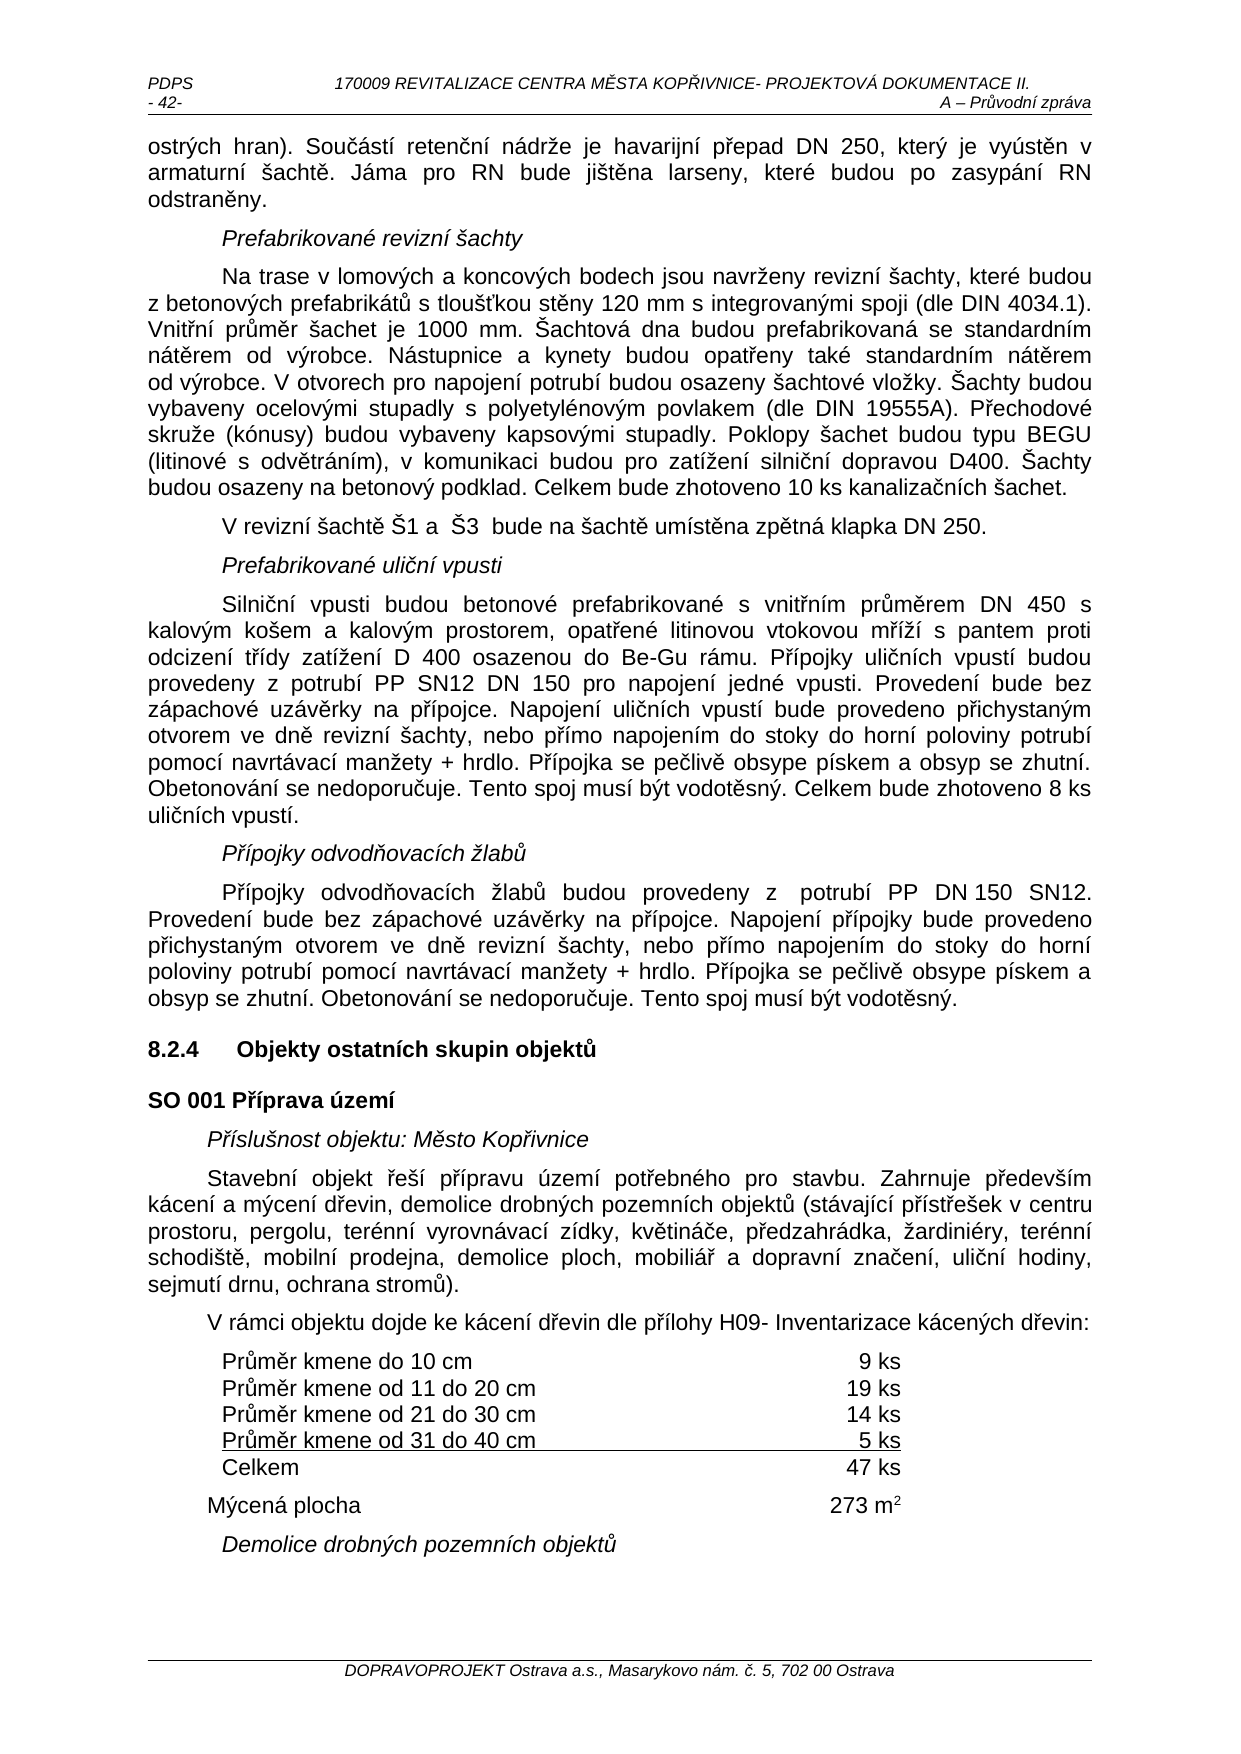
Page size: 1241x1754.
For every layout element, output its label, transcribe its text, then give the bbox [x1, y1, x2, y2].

text SO 001 Příprava území [148, 1087, 1092, 1114]
subtitle Objekty ostatních skupin objektů [148, 1036, 1092, 1062]
text Demolice drobných pozemních objektů [148, 1531, 1092, 1558]
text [148, 133, 1092, 212]
text Celkem 47 ks [148, 1454, 1092, 1480]
text Přípojky odvodňovacích žlabů [148, 840, 1092, 867]
text Prefabrikované revizní šachty [148, 224, 1092, 251]
text Mýcená plocha 273 m2 [148, 1492, 1092, 1519]
text Prefabrikované uliční vpusti [148, 552, 1092, 578]
text Příslušnost objektu: Město Kopřivnice [148, 1126, 1092, 1153]
text Silniční vpusti budou betonové prefabrikované s vnitřním průměrem DN 450 s kalovým košem a kalovým prostorem, opatřené litinovou vtokovou mříží s pantem proti odcizení třídy zatížení D 400 osazenou do Be-Gu rámu. Přípojky uličních vpustí budou provedeny z potrubí PP SN12 DN 150 pro napojení jedné vpusti. Provedení bude bez zápachové uzávěrky na přípojce. Napojení uličních vpustí bude provedeno přichystaným otvorem ve dně revizní šachty, nebo přímo napojením do stoky do horní poloviny potrubí pomocí navrtávací manžety + hrdlo. Přípojka se pečlivě obsype pískem a obsyp se zhutní. Obetonování se nedoporučuje. Tento spoj musí být vodotěsný. Celkem bude zhotoveno 8 ks uličních vpustí. [148, 591, 1092, 828]
text Na trase v lomových a koncových bodech jsou navrženy revizní šachty, které budou z betonových prefabrikátů s tloušťkou stěny 120 mm s integrovanými spoji (dle DIN 4034.1). Vnitřní průměr šachet je 1000 mm. Šachtová dna budou prefabrikovaná se standardním nátěrem od výrobce. Nástupnice a kynety budou opatřeny také standardním nátěrem od výrobce. V otvorech pro napojení potrubí budou osazeny šachtové vložky. Šachty budou vybaveny ocelovými stupadly s polyetylénovým povlakem (dle DIN 19555A). Přechodové skruže (kónusy) budou vybaveny kapsovými stupadly. Poklopy šachet budou typu BEGU (litinové s odvětráním), v komunikaci budou pro zatížení silniční dopravou D400. Šachty budou osazeny na betonový podklad. Celkem bude zhotoveno 10 ks kanalizačních šachet. [148, 263, 1092, 501]
text V revizní šachtě Š1 a Š3 bude na šachtě umístěna zpětná klapka DN 250. [148, 513, 1092, 539]
text Průměr kmene do 10 cm 9 ks [148, 1348, 1092, 1374]
text Průměr kmene od 21 do 30 cm 14 ks [148, 1401, 1092, 1427]
text Průměr kmene od 11 do 20 cm 19 ks [148, 1374, 1092, 1401]
text Přípojky odvodňovacích žlabů budou provedeny z potrubí PP DN 150 SN12. Provedení bude bez zápachové uzávěrky na přípojce. Napojení přípojky bude provedeno přichystaným otvorem ve dně revizní šachty, nebo přímo napojením do stoky do horní poloviny potrubí pomocí navrtávací manžety + hrdlo. Přípojka se pečlivě obsype pískem a obsyp se zhutní. Obetonování se nedoporučuje. Tento spoj musí být vodotěsný. [148, 879, 1092, 1011]
text Stavební objekt řeší přípravu území potřebného pro stavbu. Zahrnuje především kácení a mýcení dřevin, demolice drobných pozemních objektů (stávající přístřešek v centru prostoru, pergolu, terénní vyrovnávací zídky, květináče, předzahrádka, žardiniéry, terénní schodiště, mobilní prodejna, demolice ploch, mobiliář a dopravní značení, uliční hodiny, sejmutí drnu, ochrana stromů). [148, 1165, 1092, 1297]
text V rámci objektu dojde ke kácení dřevin dle přílohy H09- Inventarizace kácených dřevin: [148, 1309, 1092, 1336]
text Průměr kmene od 31 do 40 cm 5 ks [148, 1427, 1092, 1454]
